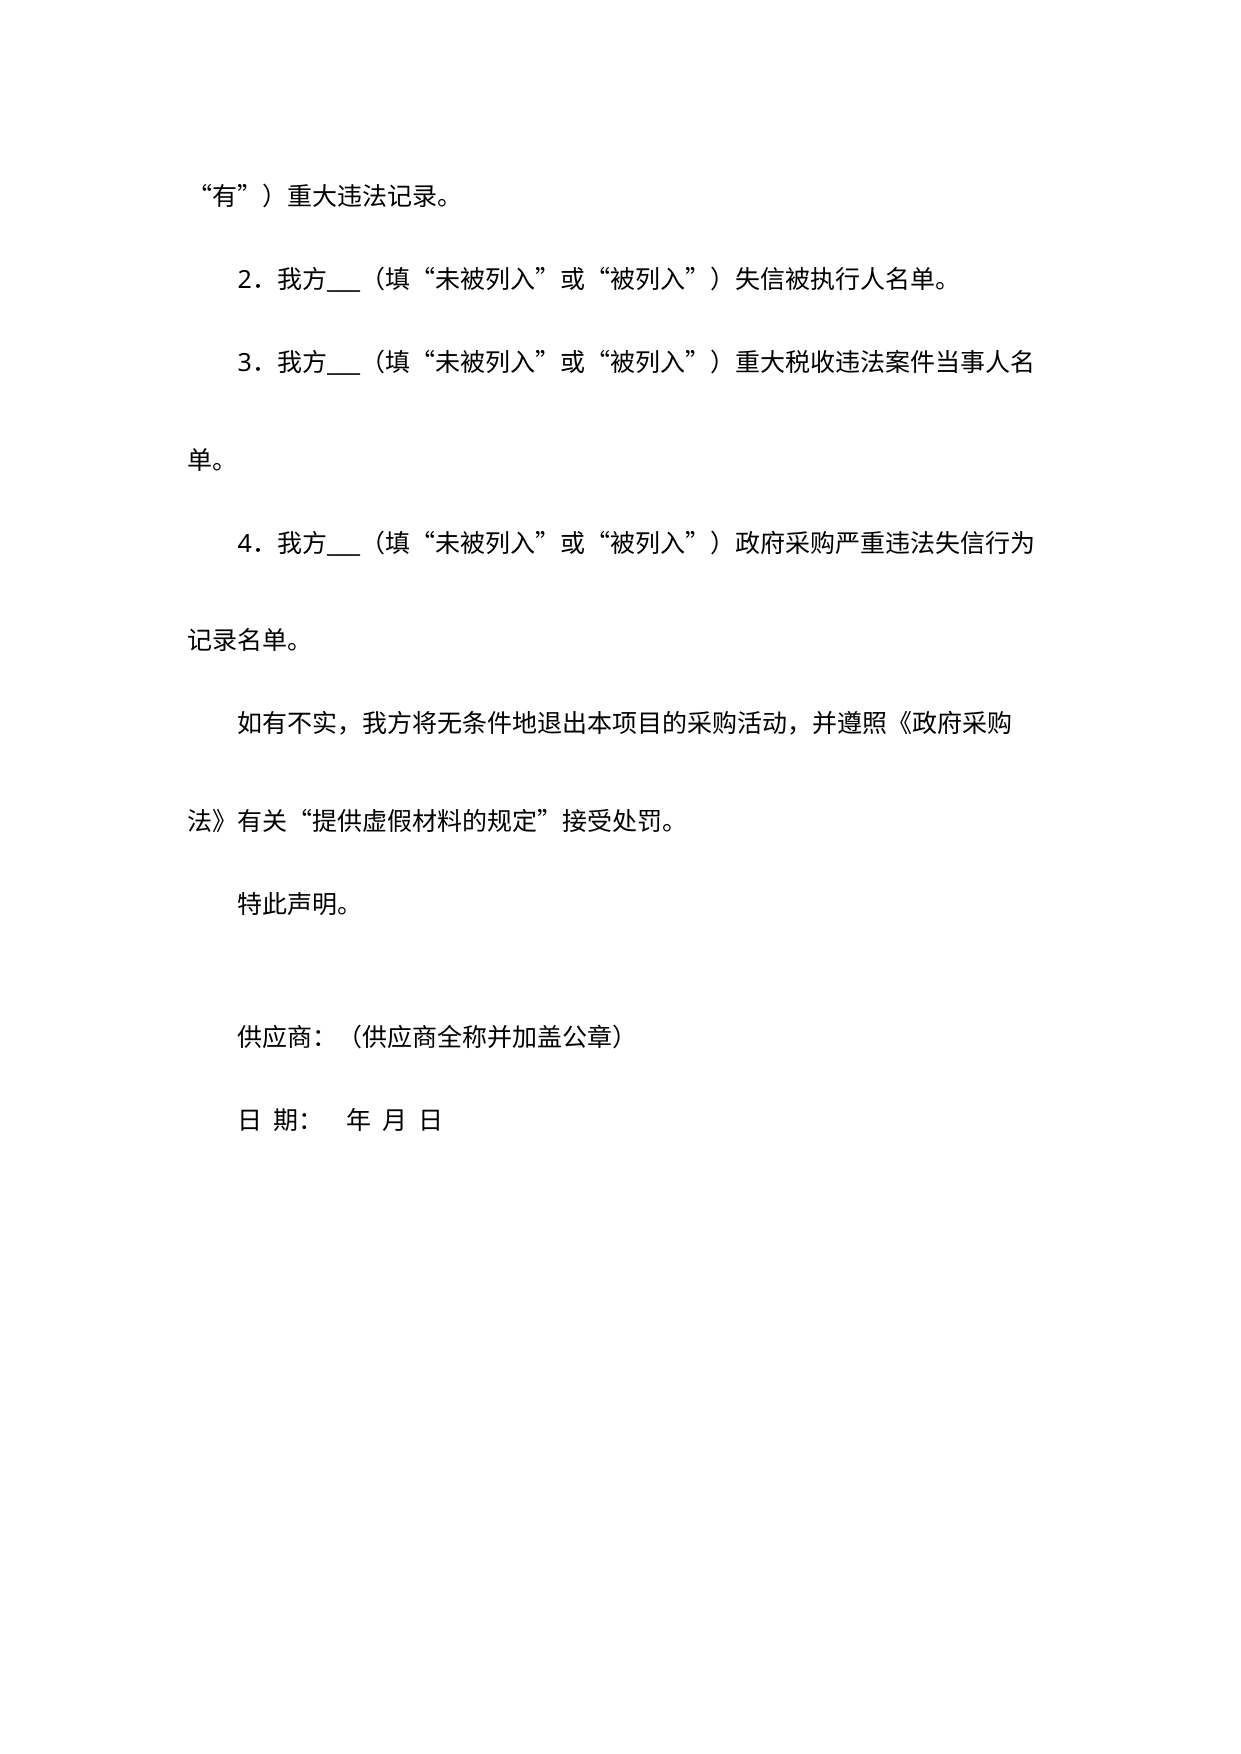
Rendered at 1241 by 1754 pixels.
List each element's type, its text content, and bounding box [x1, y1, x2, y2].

text 日 期： 年 月 日 [187, 1086, 1049, 1151]
text 3．我方___（填“未被列入”或“被列入”）重大税收违法案件当事人名单。 [187, 328, 1049, 491]
text 如有不实，我方将无条件地退出本项目的采购活动，并遵照《政府采购法》有关“提供虚假材料的规定”接受处罚。 [187, 689, 1049, 852]
text 2．我方___（填“未被列入”或“被列入”）失信被执行人名单。 [187, 245, 1049, 310]
text 4．我方___（填“未被列入”或“被列入”）政府采购严重违法失信行为记录名单。 [187, 509, 1049, 671]
text 供应商：（供应商全称并加盖公章） [187, 1003, 1049, 1068]
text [187, 162, 1049, 227]
text 特此声明。 [187, 870, 1049, 935]
